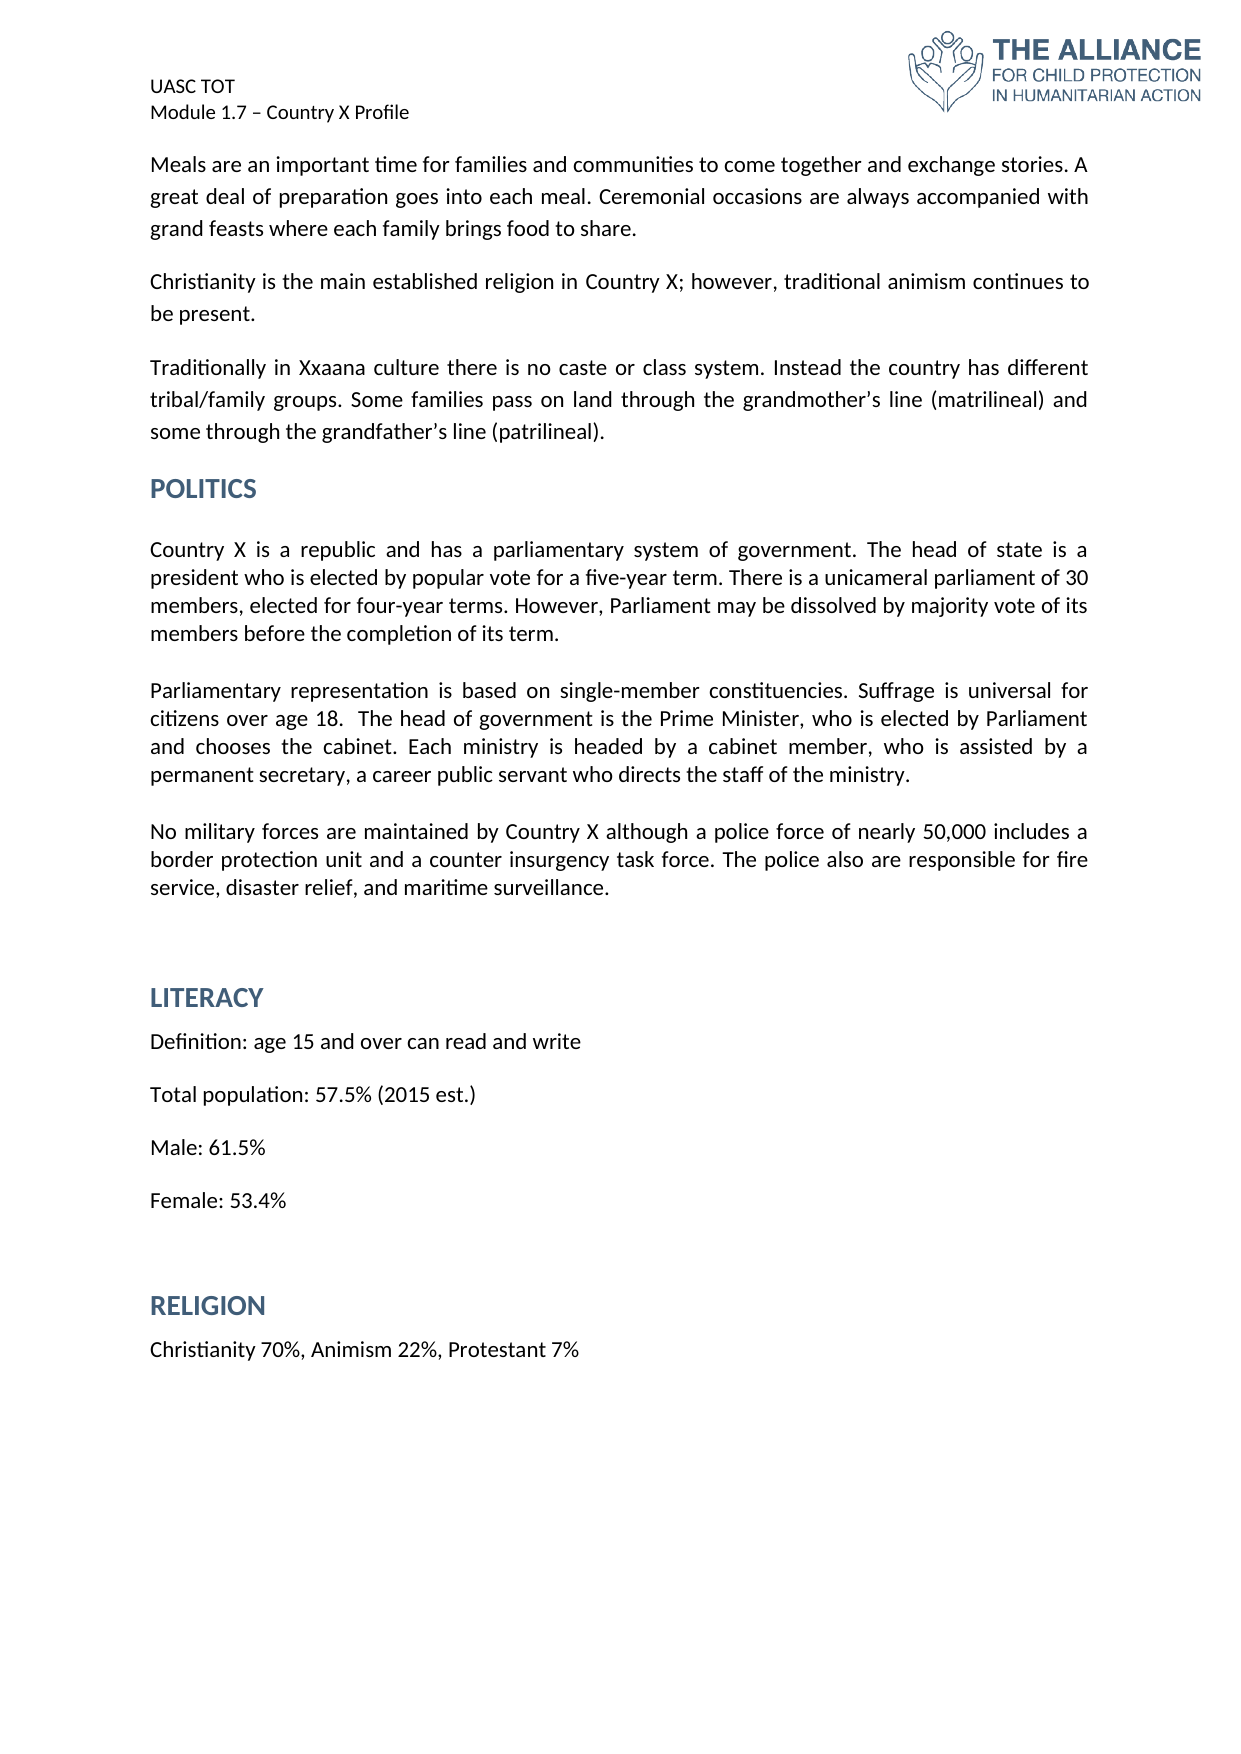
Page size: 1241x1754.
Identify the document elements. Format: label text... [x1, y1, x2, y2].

text Female: 53.4% [150, 1186, 1090, 1214]
text Christianity 70%, Animism 22%, Protestant 7% [150, 1335, 1090, 1363]
subtitle POLITICS [150, 470, 1090, 506]
text Total population: 57.5% (2015 est.) [150, 1080, 1090, 1108]
text Traditionally in Xxaana culture there is no caste or class system. Instead the country has different tribal/family groups. Some families pass on land through the grandmother’s line (matrilineal) and some through the grandfather’s line (patrilineal). [150, 353, 1090, 445]
subtitle RELIGION [150, 1287, 1090, 1323]
text Definition: age 15 and over can read and write [150, 1027, 1090, 1055]
text Christianity is the main established religion in Country X; however, traditional animism continues to be present. [150, 267, 1090, 328]
text Meals are an important time for families and communities to come together and exchange stories. A great deal of preparation goes into each meal. Ceremonial occasions are always accompanied with grand feasts where each family brings food to share. [150, 150, 1090, 242]
subtitle LITERACY [150, 979, 1090, 1014]
text Male: 61.5% [150, 1133, 1090, 1161]
text Parliamentary representation is based on single-member constituencies. Suffrage is universal for citizens over age 18. The head of government is the Prime Minister, who is elected by Parliament and chooses the cabinet. Each ministry is headed by a cabinet member, who is assisted by a permanent secretary, a career public servant who directs the staff of the ministry. [150, 676, 1090, 788]
picture [876, 2, 1237, 139]
text No military forces are maintained by Country X although a police force of nearly 50,000 includes a border protection unit and a counter insurgency task force. The police also are responsible for fire service, disaster relief, and maritime surveillance. [150, 817, 1090, 901]
text Country X is a republic and has a parliamentary system of government. The head of state is a president who is elected by popular vote for a five-year term. There is a unicameral parliament of 30 members, elected for four-year terms. However, Parliament may be dissolved by majority vote of its members before the completion of its term. [150, 535, 1090, 647]
